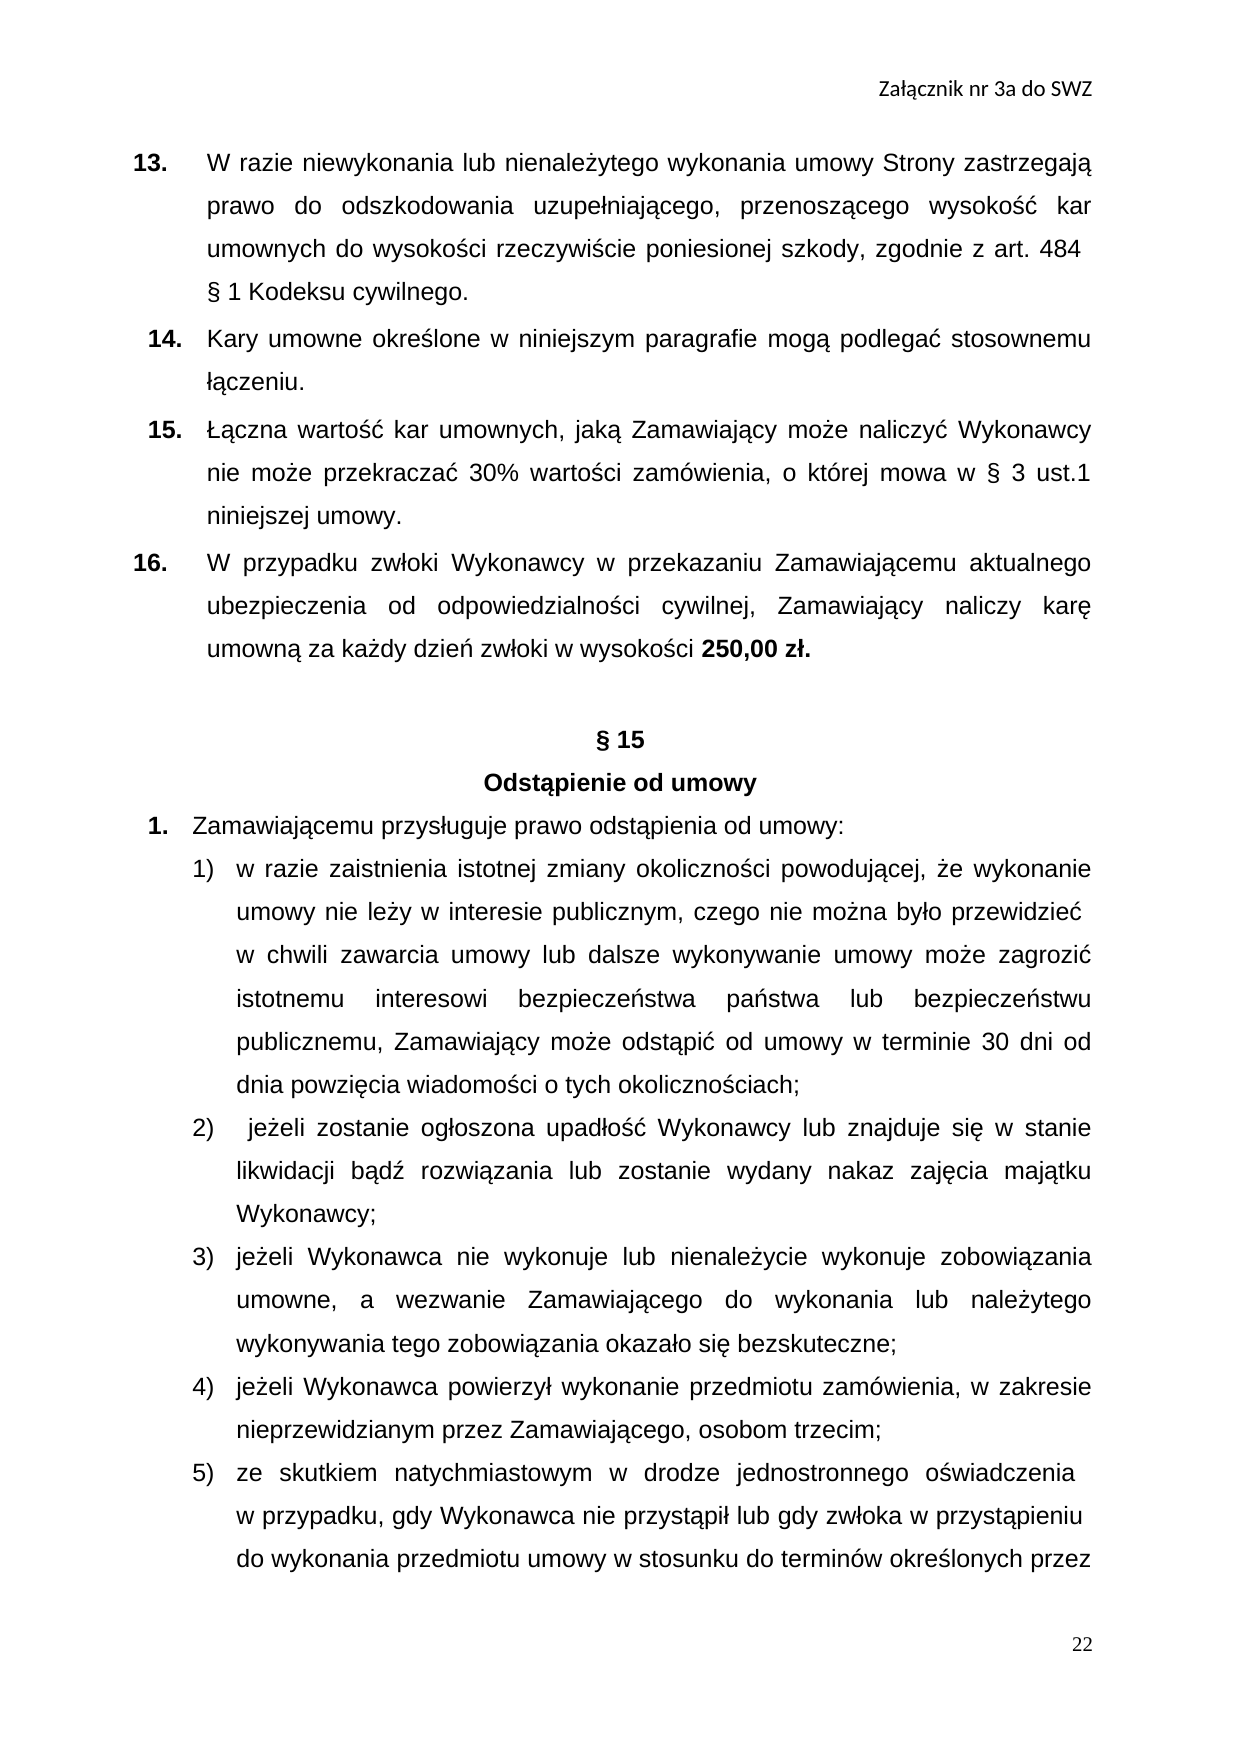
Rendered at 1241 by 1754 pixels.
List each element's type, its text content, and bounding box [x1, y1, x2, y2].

list W przypadku zwłoki Wykonawcy w przekazaniu Zamawiającemu aktualnego ubezpieczenia od odpowiedzialności cywilnej, Zamawiający naliczy karę umowną za każdy dzień zwłoki w wysokości 250,00 zł. [133, 548, 1093, 663]
list jeżeli zostanie ogłoszona upadłość Wykonawcy lub znajduje się w stanie likwidacji bądź rozwiązania lub zostanie wydany nakaz zajęcia majątku Wykonawcy; [192, 1113, 1093, 1228]
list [192, 1458, 1093, 1573]
list Kary umowne określone w niniejszym paragrafie mogą podlegać stosownemu łączeniu. [148, 324, 1093, 396]
list jeżeli Wykonawca nie wykonuje lub nienależycie wykonuje zobowiązania umowne, a wezwanie Zamawiającego do wykonania lub należytego wykonywania tego zobowiązania okazało się bezskuteczne; [192, 1242, 1093, 1357]
list w razie zaistnienia istotnej zmiany okoliczności powodującej, że wykonanie umowy nie leży w interesie publicznym, czego nie można było przewidzieć w chwili zawarcia umowy lub dalsze wykonywanie umowy może zagrozić istotnemu interesowi bezpieczeństwa państwa lub bezpieczeństwu publicznemu, Zamawiający może odstąpić od umowy w terminie 30 dni od dnia powzięcia wiadomości o tych okolicznościach; [192, 854, 1093, 1099]
list Zamawiającemu przysługuje prawo odstąpienia od umowy: [148, 811, 1093, 840]
text § 15 [148, 725, 1093, 754]
text Odstąpienie od umowy [148, 768, 1093, 797]
list Łączna wartość kar umownych, jaką Zamawiający może naliczyć Wykonawcy nie może przekraczać 30% wartości zamówienia, o której mowa w § 3 ust.1 niniejszej umowy. [148, 415, 1093, 530]
list jeżeli Wykonawca powierzył wykonanie przedmiotu zamówienia, w zakresie nieprzewidzianym przez Zamawiającego, osobom trzecim; [192, 1372, 1093, 1444]
list W razie niewykonania lub nienależytego wykonania umowy Strony zastrzegają prawo do odszkodowania uzupełniającego, przenoszącego wysokość kar umownych do wysokości rzeczywiście poniesionej szkody, zgodnie z art. 484 § 1 Kodeksu cywilnego. [133, 148, 1093, 306]
